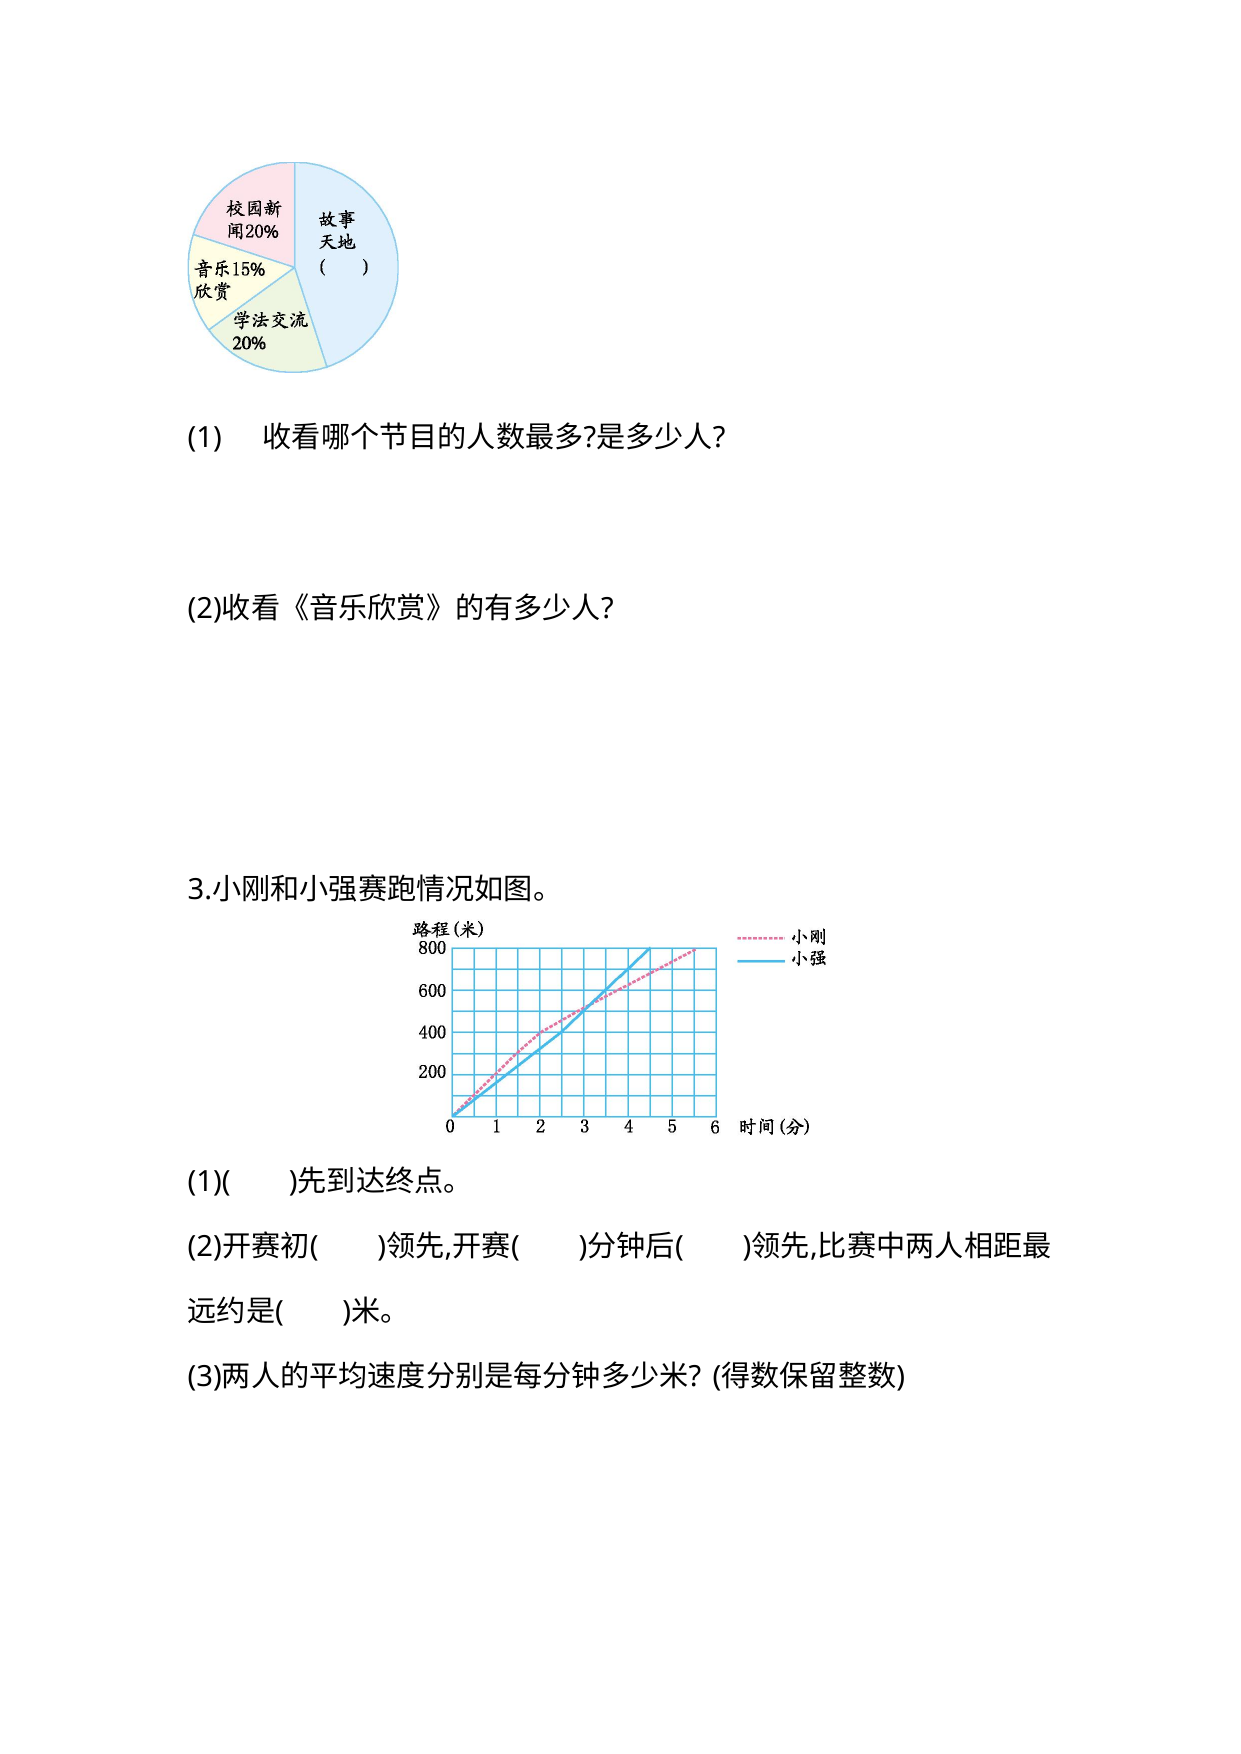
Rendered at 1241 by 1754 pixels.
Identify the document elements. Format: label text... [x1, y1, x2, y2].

text 3.小刚和小强赛跑情况如图。 [187, 854, 1053, 919]
text (3)两人的平均速度分别是每分钟多少米? (得数保留整数) [187, 1342, 1053, 1407]
text (2)开赛初( )领先,开赛( )分钟后( )领先,比赛中两人相距最远约是( )米。 [187, 1212, 1053, 1342]
list 收看哪个节目的人数最多?是多少人? [187, 402, 1053, 467]
text (1)( )先到达终点。 [187, 1147, 1053, 1212]
picture [412, 919, 828, 1136]
text (2)收看《音乐欣赏》的有多少人? [187, 573, 1053, 638]
picture [187, 162, 399, 373]
